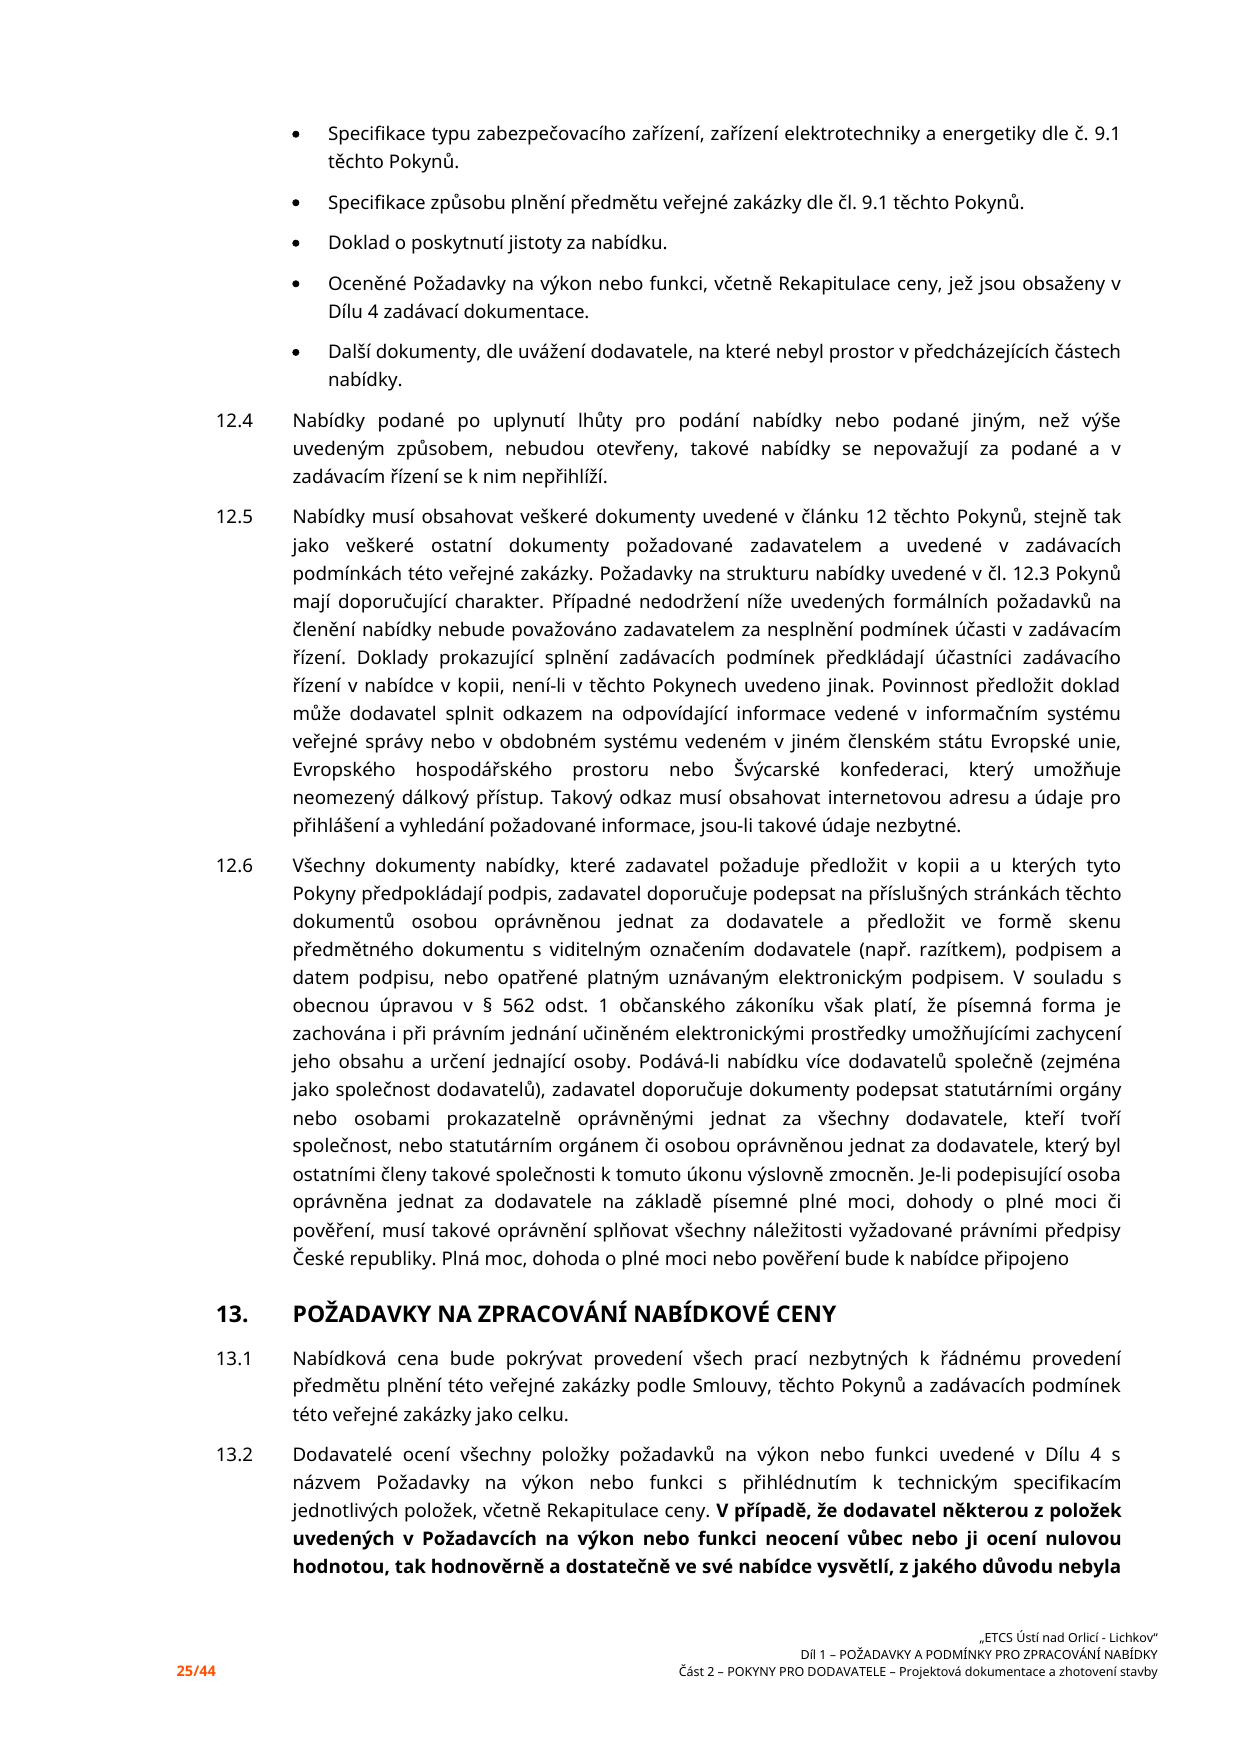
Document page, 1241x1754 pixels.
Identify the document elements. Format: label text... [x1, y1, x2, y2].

text Nabídky musí obsahovat veškeré dokumenty uvedené v článku 12 těchto Pokynů, stejně tak jako veškeré ostatní dokumenty požadované zadavatelem a uvedené v zadávacích podmínkách této veřejné zakázky. Požadavky na strukturu nabídky uvedené v čl. 12.3 Pokynů mají doporučující charakter. Případné nedodržení níže uvedených formálních požadavků na členění nabídky nebude považováno zadavatelem za nesplnění podmínek účasti v zadávacím řízení. Doklady prokazující splnění zadávacích podmínek předkládají účastníci zadávacího řízení v nabídce v kopii, není-li v těchto Pokynech uvedeno jinak. Povinnost předložit doklad může dodavatel splnit odkazem na odpovídající informace vedené v informačním systému veřejné správy nebo v obdobném systému vedeném v jiném členském státu Evropské unie, Evropského hospodářského prostoru nebo Švýcarské konfederaci, který umožňuje neomezený dálkový přístup. Takový odkaz musí obsahovat internetovou adresu a údaje pro přihlášení a vyhledání požadované informace, jsou-li takové údaje nezbytné. [216, 504, 1122, 838]
text Specifikace způsobu plnění předmětu veřejné zakázky dle čl. 9.1 těchto Pokynů. [292, 189, 1122, 215]
text Nabídky podané po uplynutí lhůty pro podání nabídky nebo podané jiným, než výše uvedeným způsobem, nebudou otevřeny, takové nabídky se nepovažují za podané a v zadávacím řízení se k nim nepřihlíží. [216, 407, 1122, 489]
text Oceněné Požadavky na výkon nebo funkci, včetně Rekapitulace ceny, jež jsou obsaženy v Dílu 4 zadávací dokumentace. [292, 270, 1122, 324]
text POŽADAVKY NA ZPRACOVÁNÍ NABÍDKOVÉ CENY [216, 1298, 1122, 1329]
text Doklad o poskytnutí jistoty za nabídku. [292, 230, 1122, 255]
text Všechny dokumenty nabídky, které zadavatel požaduje předložit v kopii a u kterých tyto Pokyny předpokládají podpis, zadavatel doporučuje podepsat na příslušných stránkách těchto dokumentů osobou oprávněnou jednat za dodavatele a předložit ve formě skenu předmětného dokumentu s viditelným označením dodavatele (např. razítkem), podpisem a datem podpisu, nebo opatřené platným uznávaným elektronickým podpisem. V souladu s obecnou úpravou v § 562 odst. 1 občanského zákoníku však platí, že písemná forma je zachována i při právním jednání učiněném elektronickými prostředky umožňujícími zachycení jeho obsahu a určení jednající osoby. Podává-li nabídku více dodavatelů společně (zejména jako společnost dodavatelů), zadavatel doporučuje dokumenty podepsat statutárními orgány nebo osobami prokazatelně oprávněnými jednat za všechny dodavatele, kteří tvoří společnost, nebo statutárním orgánem či osobou oprávněnou jednat za dodavatele, který byl ostatními členy takové společnosti k tomuto úkonu výslovně zmocněn. Je-li podepisující osoba oprávněna jednat za dodavatele na základě písemné plné moci, dohody o plné moci či pověření, musí takové oprávnění splňovat všechny náležitosti vyžadované právními předpisy České republiky. Plná moc, dohoda o plné moci nebo pověření bude k nabídce připojeno [216, 853, 1122, 1270]
text Specifikace typu zabezpečovacího zařízení, zařízení elektrotechniky a energetiky dle č. 9.1 těchto Pokynů. [292, 121, 1122, 174]
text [216, 1441, 1122, 1579]
text Další dokumenty, dle uvážení dodavatele, na které nebyl prostor v předcházejících částech nabídky. [292, 339, 1122, 392]
text Nabídková cena bude pokrývat provedení všech prací nezbytných k řádnému provedení předmětu plnění této veřejné zakázky podle Smlouvy, těchto Pokynů a zadávacích podmínek této veřejné zakázky jako celku. [216, 1345, 1122, 1426]
